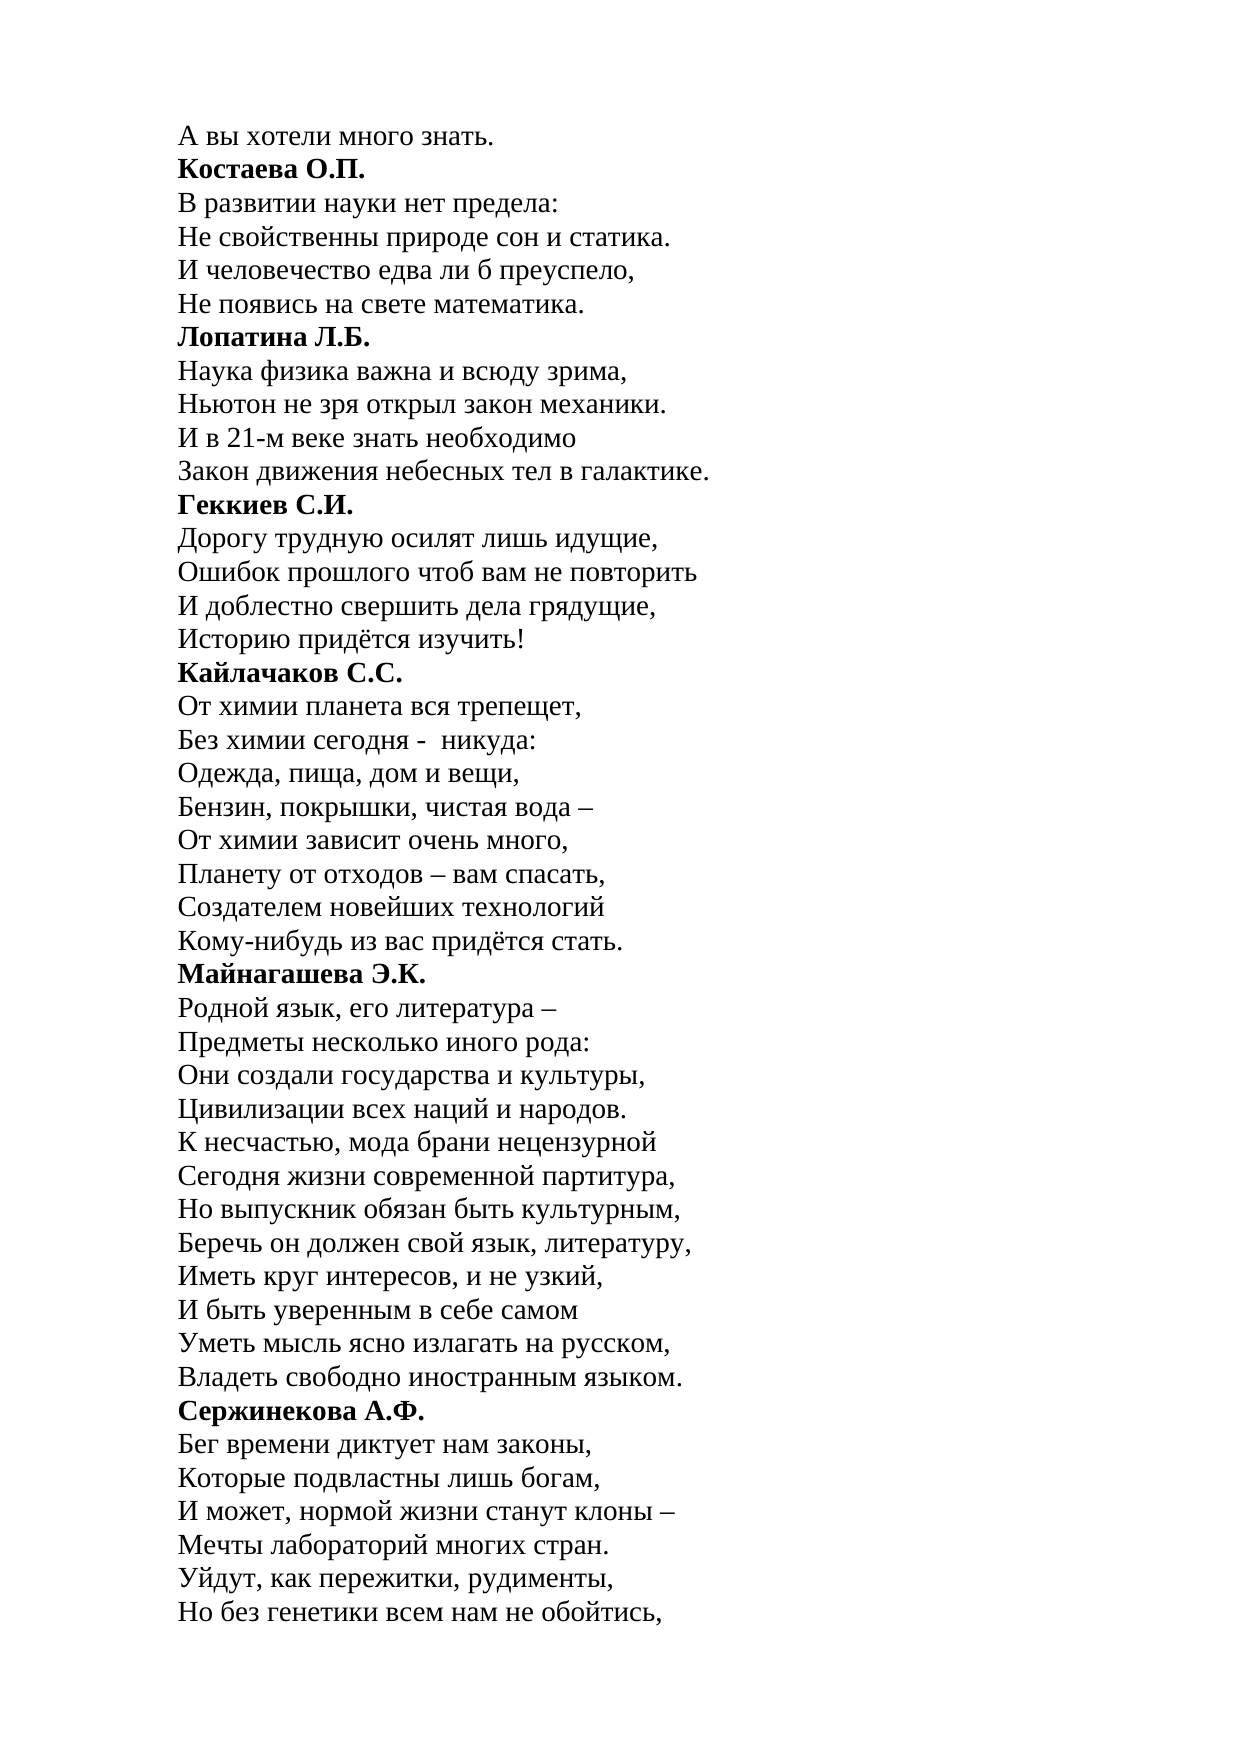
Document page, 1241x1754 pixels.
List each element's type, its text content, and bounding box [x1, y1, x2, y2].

text Костаева О.П. [177, 152, 1152, 185]
text Планету от отходов – вам спасать, [177, 856, 1152, 889]
text А вы хотели много знать. [177, 118, 1152, 152]
text И в 21-м веке знать необходимо [177, 420, 1152, 453]
text Которые подвластны лишь богам, [177, 1460, 1152, 1493]
text И доблестно свершить дела грядущие, [177, 588, 1152, 621]
text К несчастью, мода брани нецензурной [177, 1124, 1152, 1158]
text Без химии сегодня - никуда: [177, 722, 1152, 755]
text Дорогу трудную осилят лишь идущие, [177, 521, 1152, 554]
text Но выпускник обязан быть культурным, [177, 1191, 1152, 1225]
text Владеть свободно иностранным языком. [177, 1359, 1152, 1393]
text Историю придётся изучить! [177, 621, 1152, 655]
text Сержинекова А.Ф. [177, 1393, 1152, 1426]
text Сегодня жизни современной партитура, [177, 1158, 1152, 1191]
text Беречь он должен свой язык, литературу, [177, 1225, 1152, 1258]
text Кайлачаков С.С. [177, 655, 1152, 688]
text От химии зависит очень много, [177, 822, 1152, 856]
text Наука физика важна и всюду зрима, [177, 353, 1152, 386]
text Не свойственны природе сон и статика. [177, 219, 1152, 252]
text Одежда, пища, дом и вещи, [177, 755, 1152, 789]
text Предметы несколько иного рода: [177, 1024, 1152, 1057]
text В развитии науки нет предела: [177, 185, 1152, 219]
text Ньютон не зря открыл закон механики. [177, 386, 1152, 420]
text Не появись на свете математика. [177, 286, 1152, 319]
text И быть уверенным в себе самом [177, 1292, 1152, 1326]
text Лопатина Л.Б. [177, 319, 1152, 353]
text Цивилизации всех наций и народов. [177, 1091, 1152, 1124]
text Иметь круг интересов, и не узкий, [177, 1258, 1152, 1292]
text И человечество едва ли б преуспело, [177, 252, 1152, 286]
text Но без генетики всем нам не обойтись, [177, 1594, 1152, 1627]
text Закон движения небесных тел в галактике. [177, 453, 1152, 487]
text Геккиев С.И. [177, 487, 1152, 521]
text Они создали государства и культуры, [177, 1057, 1152, 1091]
text Создателем новейших технологий [177, 889, 1152, 923]
text И может, нормой жизни станут клоны – [177, 1493, 1152, 1527]
text Кому-нибудь из вас придётся стать. [177, 923, 1152, 957]
text Мечты лабораторий многих стран. [177, 1527, 1152, 1560]
text Ошибок прошлого чтоб вам не повторить [177, 554, 1152, 588]
text Майнагашева Э.К. [177, 957, 1152, 990]
text Уметь мысль ясно излагать на русском, [177, 1326, 1152, 1359]
text Бензин, покрышки, чистая вода – [177, 789, 1152, 822]
text Бег времени диктует нам законы, [177, 1426, 1152, 1460]
text Уйдут, как пережитки, рудименты, [177, 1560, 1152, 1594]
text Родной язык, его литература – [177, 990, 1152, 1024]
text От химии планета вся трепещет, [177, 688, 1152, 722]
